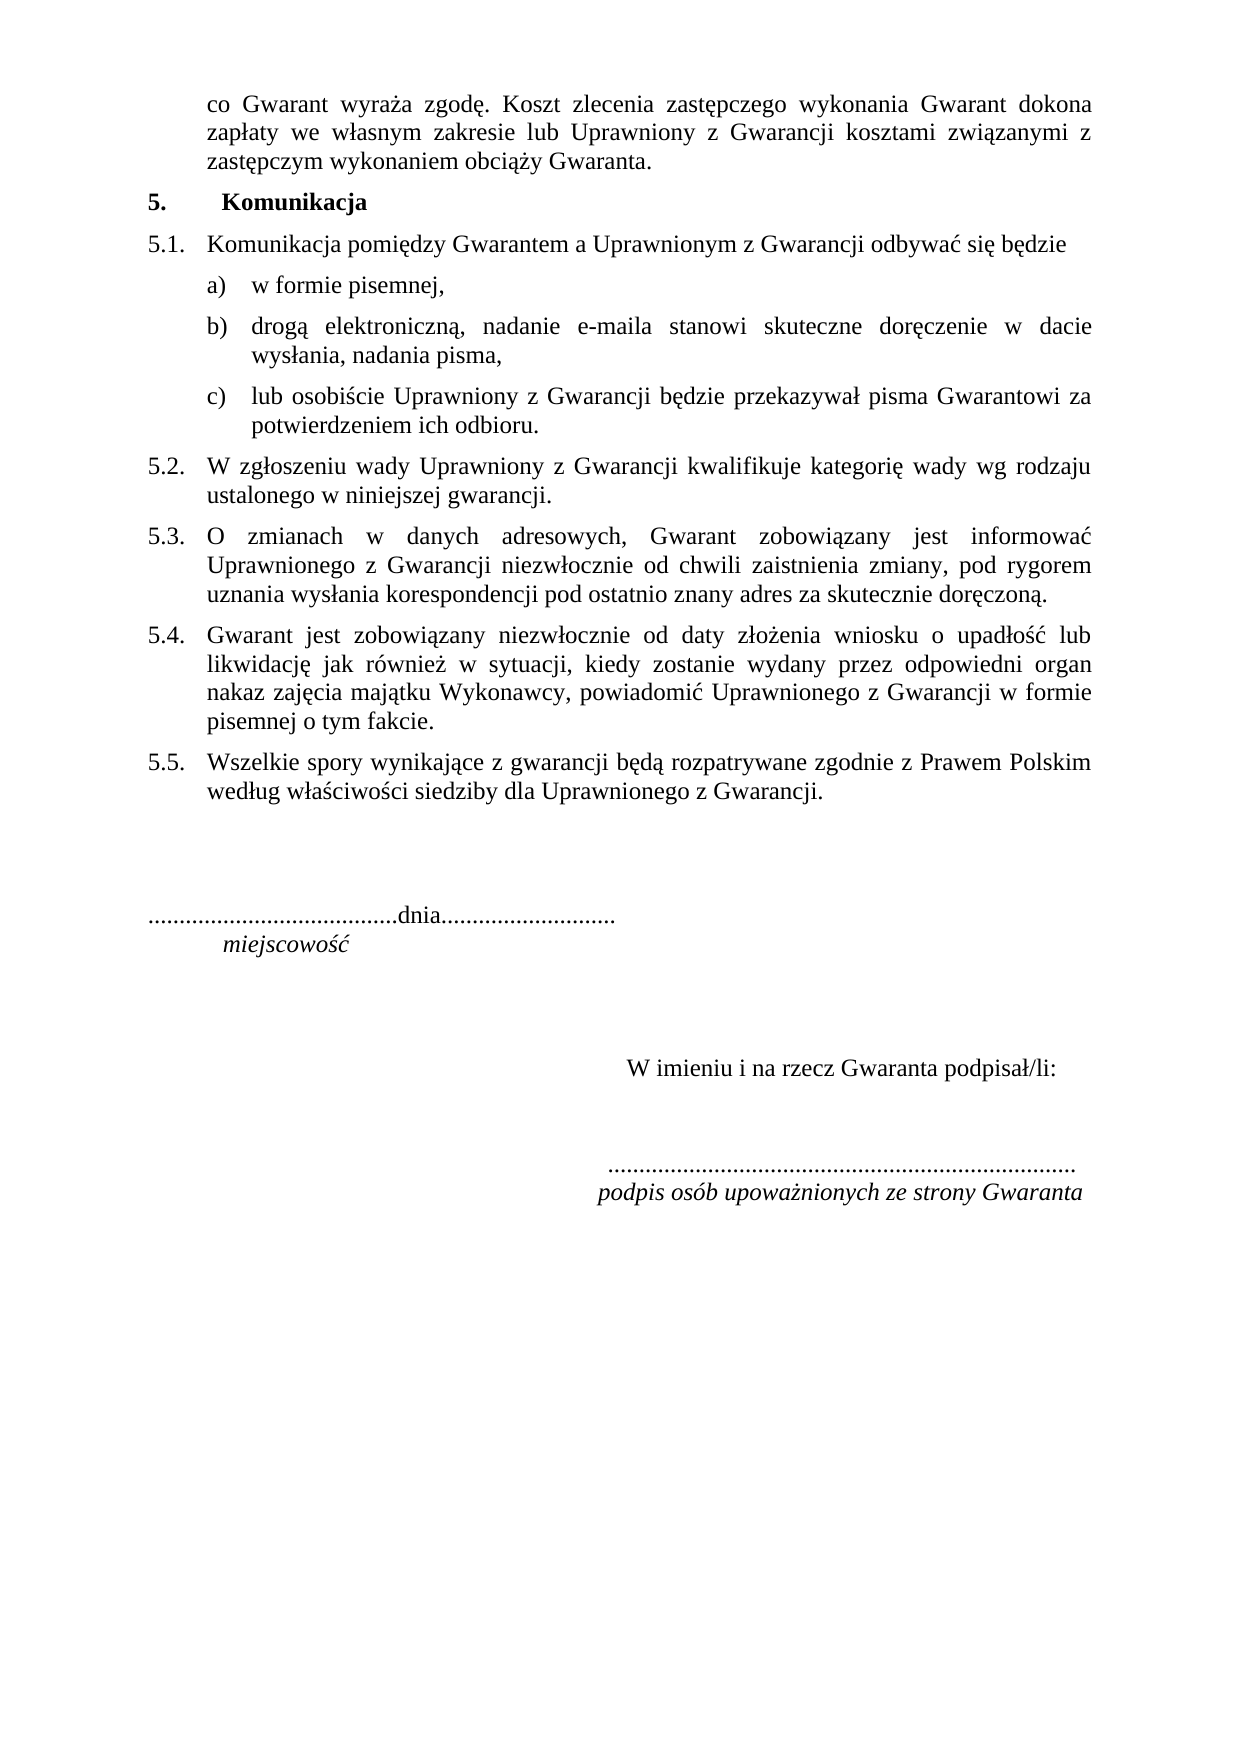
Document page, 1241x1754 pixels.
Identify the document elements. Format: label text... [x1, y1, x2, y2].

text 5.1. Komunikacja pomiędzy Gwarantem a Uprawnionym z Gwarancji odbywać się będzie [148, 229, 1093, 257]
text podpis osób upoważnionych ze strony Gwaranta [148, 1177, 1093, 1206]
text 5.3. O zmianach w danych adresowych, Gwarant zobowiązany jest informować Uprawnionego z Gwarancji niezwłocznie od chwili zaistnienia zmiany, pod rygorem uznania wysłania korespondencji pod ostatnio znany adres za skutecznie doręczoną. [148, 521, 1093, 607]
text 5. Komunikacja [148, 187, 1093, 216]
text c) lub osobiście Uprawniony z Gwarancji będzie przekazywał pisma Gwarantowi za potwierdzeniem ich odbioru. [207, 381, 1093, 439]
text b) drogą elektroniczną, nadanie e-maila stanowi skuteczne doręczenie w dacie wysłania, nadania pisma, [207, 311, 1093, 369]
text 5.5. Wszelkie spory wynikające z gwarancji będą rozpatrywane zgodnie z Prawem Polskim według właściwości siedziby dla Uprawnionego z Gwarancji. [148, 747, 1093, 805]
text miejscowość [148, 929, 1093, 958]
text 5.4. Gwarant jest zobowiązany niezwłocznie od daty złożenia wniosku o upadłość lub likwidację jak również w sytuacji, kiedy zostanie wydany przez odpowiedni organ nakaz zajęcia majątku Wykonawcy, powiadomić Uprawnionego z Gwarancji w formie pisemnej o tym fakcie. [148, 620, 1093, 735]
text 5.2. W zgłoszeniu wady Uprawniony z Gwarancji kwalifikuje kategorię wady wg rodzaju ustalonego w niniejszej gwarancji. [148, 451, 1093, 509]
text a) w formie pisemnej, [207, 270, 1093, 299]
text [148, 89, 1093, 175]
text ........................................dnia............................ [148, 900, 1093, 929]
text ........................................................................... [148, 1149, 1093, 1177]
text W imieniu i na rzecz Gwaranta podpisał/li: [148, 1053, 1093, 1082]
